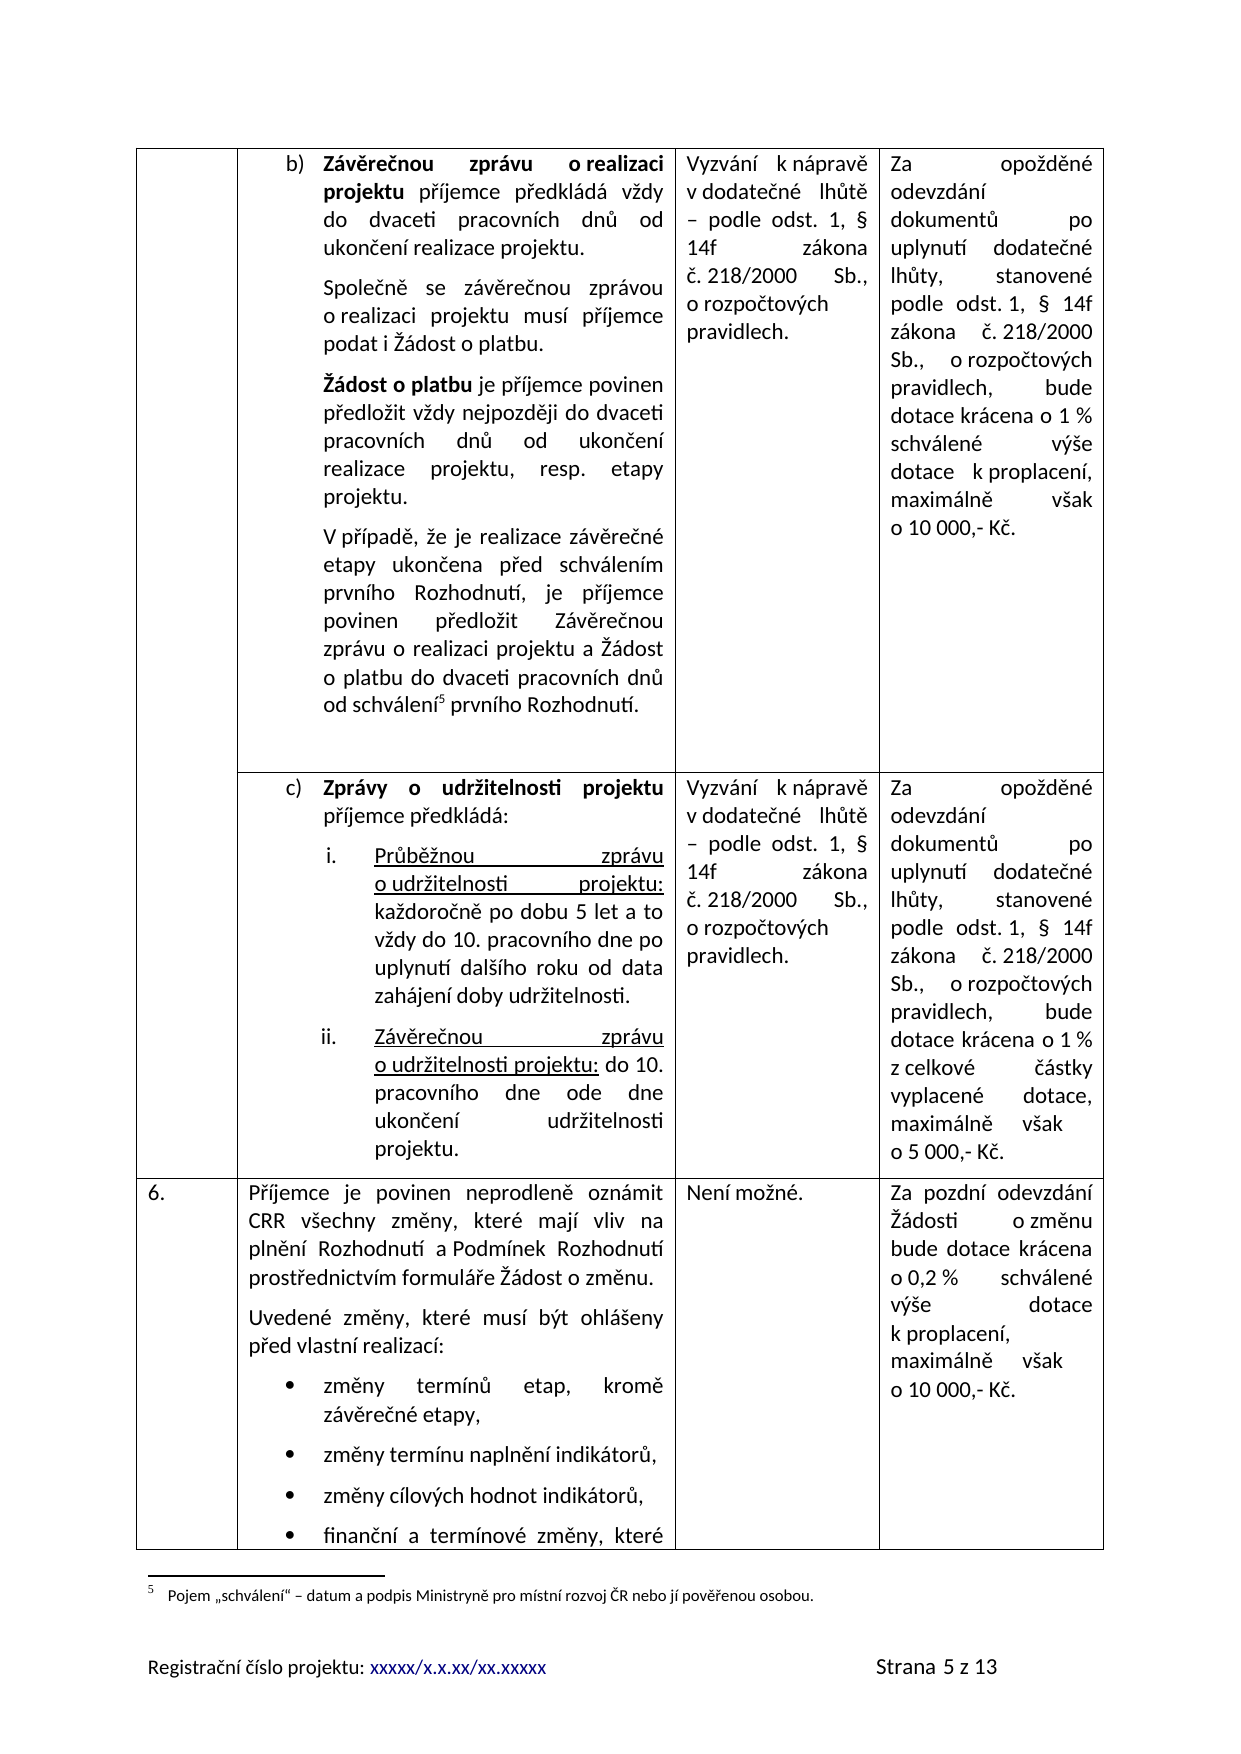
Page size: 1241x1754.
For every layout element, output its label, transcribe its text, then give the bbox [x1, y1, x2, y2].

table_cell 6. [137, 1179, 237, 1549]
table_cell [880, 1179, 1103, 1549]
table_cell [238, 1179, 675, 1549]
table_cell Závěrečnou zprávu o realizaci projektu příjemce předkládá vždy do dvaceti pracovních dnů od ukončení realizace projektu. Společně se závěrečnou zprávou o realizaci projektu musí příjemce podat i Žádost o platbu. Žádost o platbu je příjemce povinen předložit vždy nejpozději do dvaceti pracovních dnů od ukončení realizace projektu, resp. etapy projektu. V případě, že je realizace závěrečné etapy ukončena před schválením prvního Rozhodnutí, je příjemce povinen předložit Závěrečnou zprávu o realizaci projektu a Žádost o platbu do dvaceti pracovních dnů od schválení prvního Rozhodnutí. [238, 149, 675, 772]
table_cell Není možné. [676, 1179, 879, 1549]
table_cell Zprávy o udržitelnosti projektu příjemce předkládá: Průběžnou zprávu o udržitelnosti projektu: každoročně po dobu 5 let a to vždy do 10. pracovního dne po uplynutí dalšího roku od data zahájení doby udržitelnosti. Závěrečnou zprávu o udržitelnosti projektu: do 10. pracovního dne ode dne ukončení udržitelnosti projektu. [238, 773, 675, 1177]
table_cell Vyzvání k nápravě v dodatečné lhůtě – podle odst. 1, § 14f zákona č. 218/2000 Sb., o rozpočtových pravidlech. [676, 773, 879, 1177]
table_cell Za opožděné odevzdání dokumentů po uplynutí dodatečné lhůty, stanovené podle odst. 1, § 14f zákona č. 218/2000 Sb., o rozpočtových pravidlech, bude dotace krácena o 1 % z celkové částky vyplacené dotace, maximálně však o 5 000,- Kč. [880, 773, 1103, 1177]
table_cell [676, 149, 879, 772]
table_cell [880, 149, 1103, 772]
